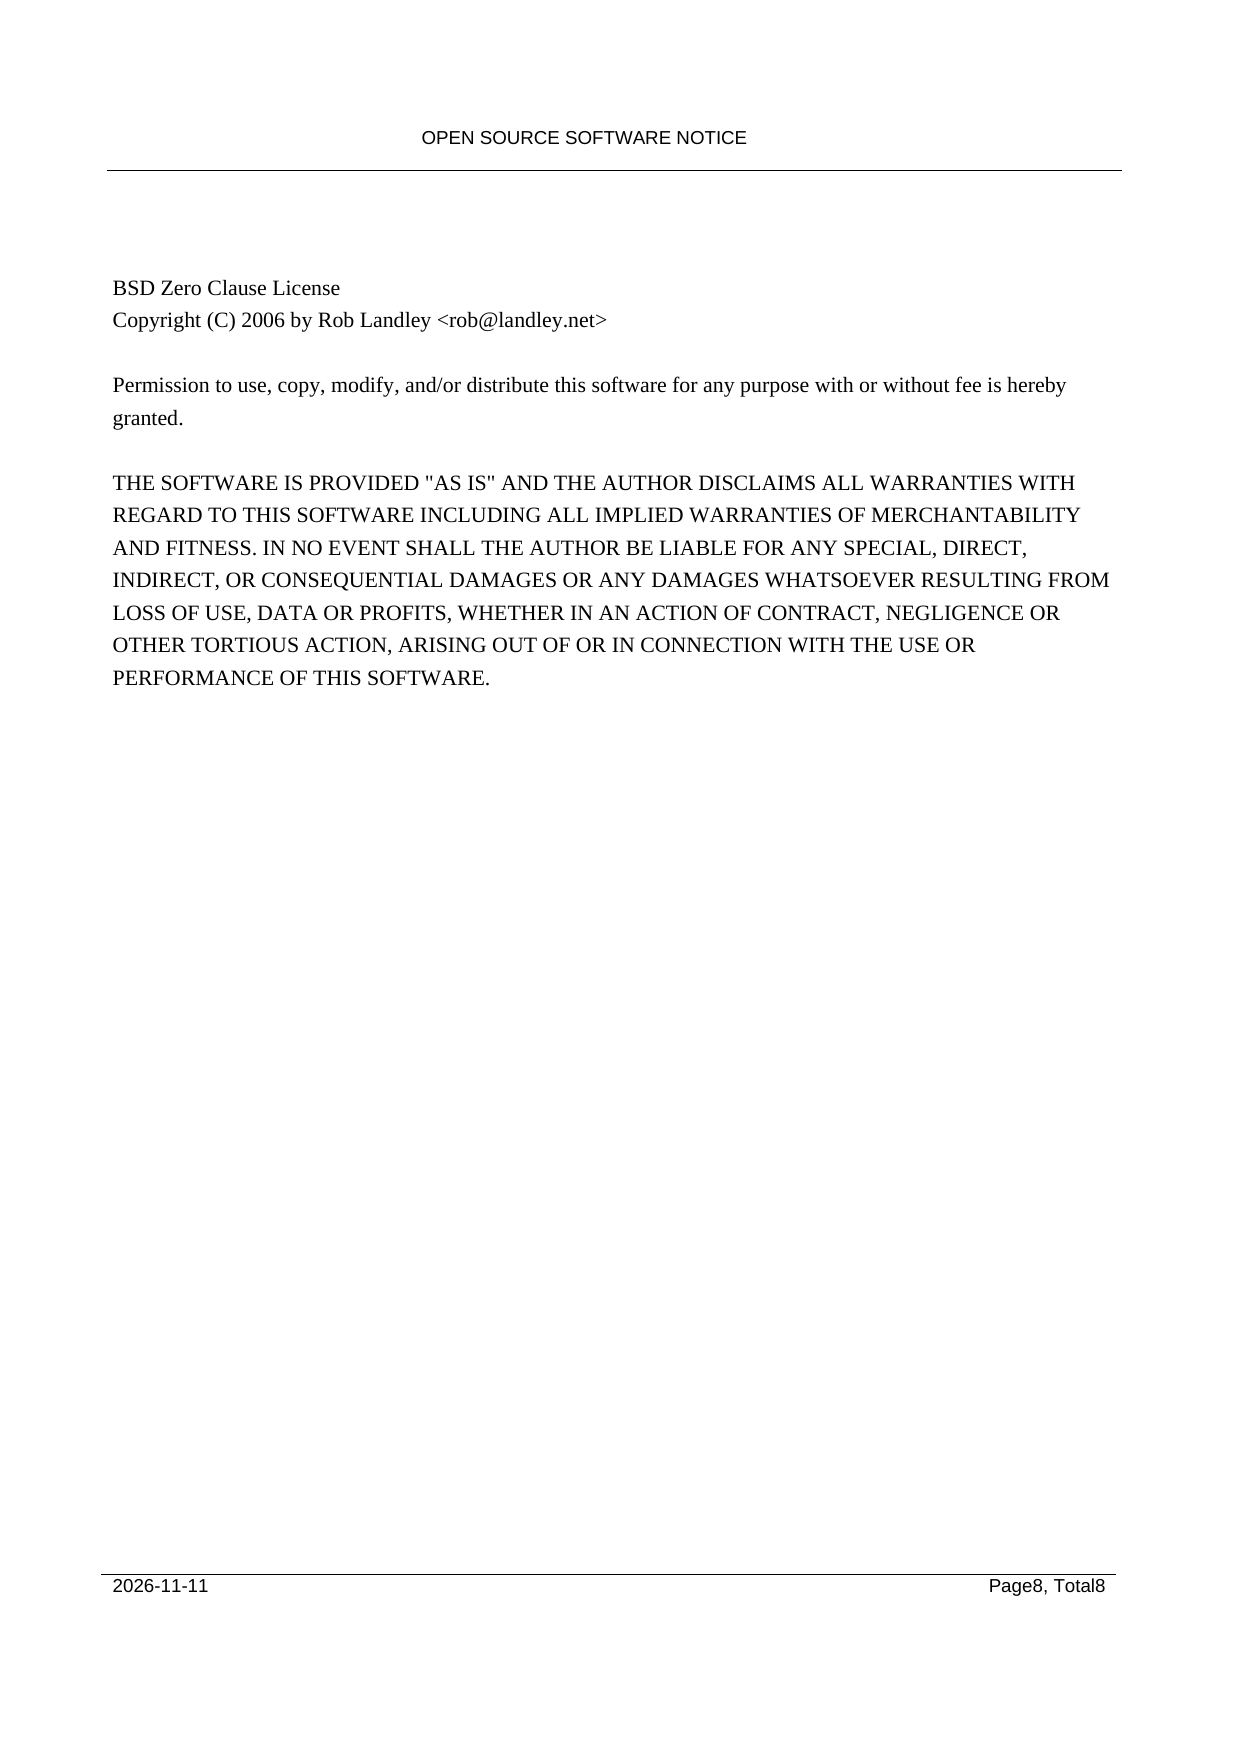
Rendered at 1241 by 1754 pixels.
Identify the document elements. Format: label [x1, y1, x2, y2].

text [112, 206, 1128, 726]
